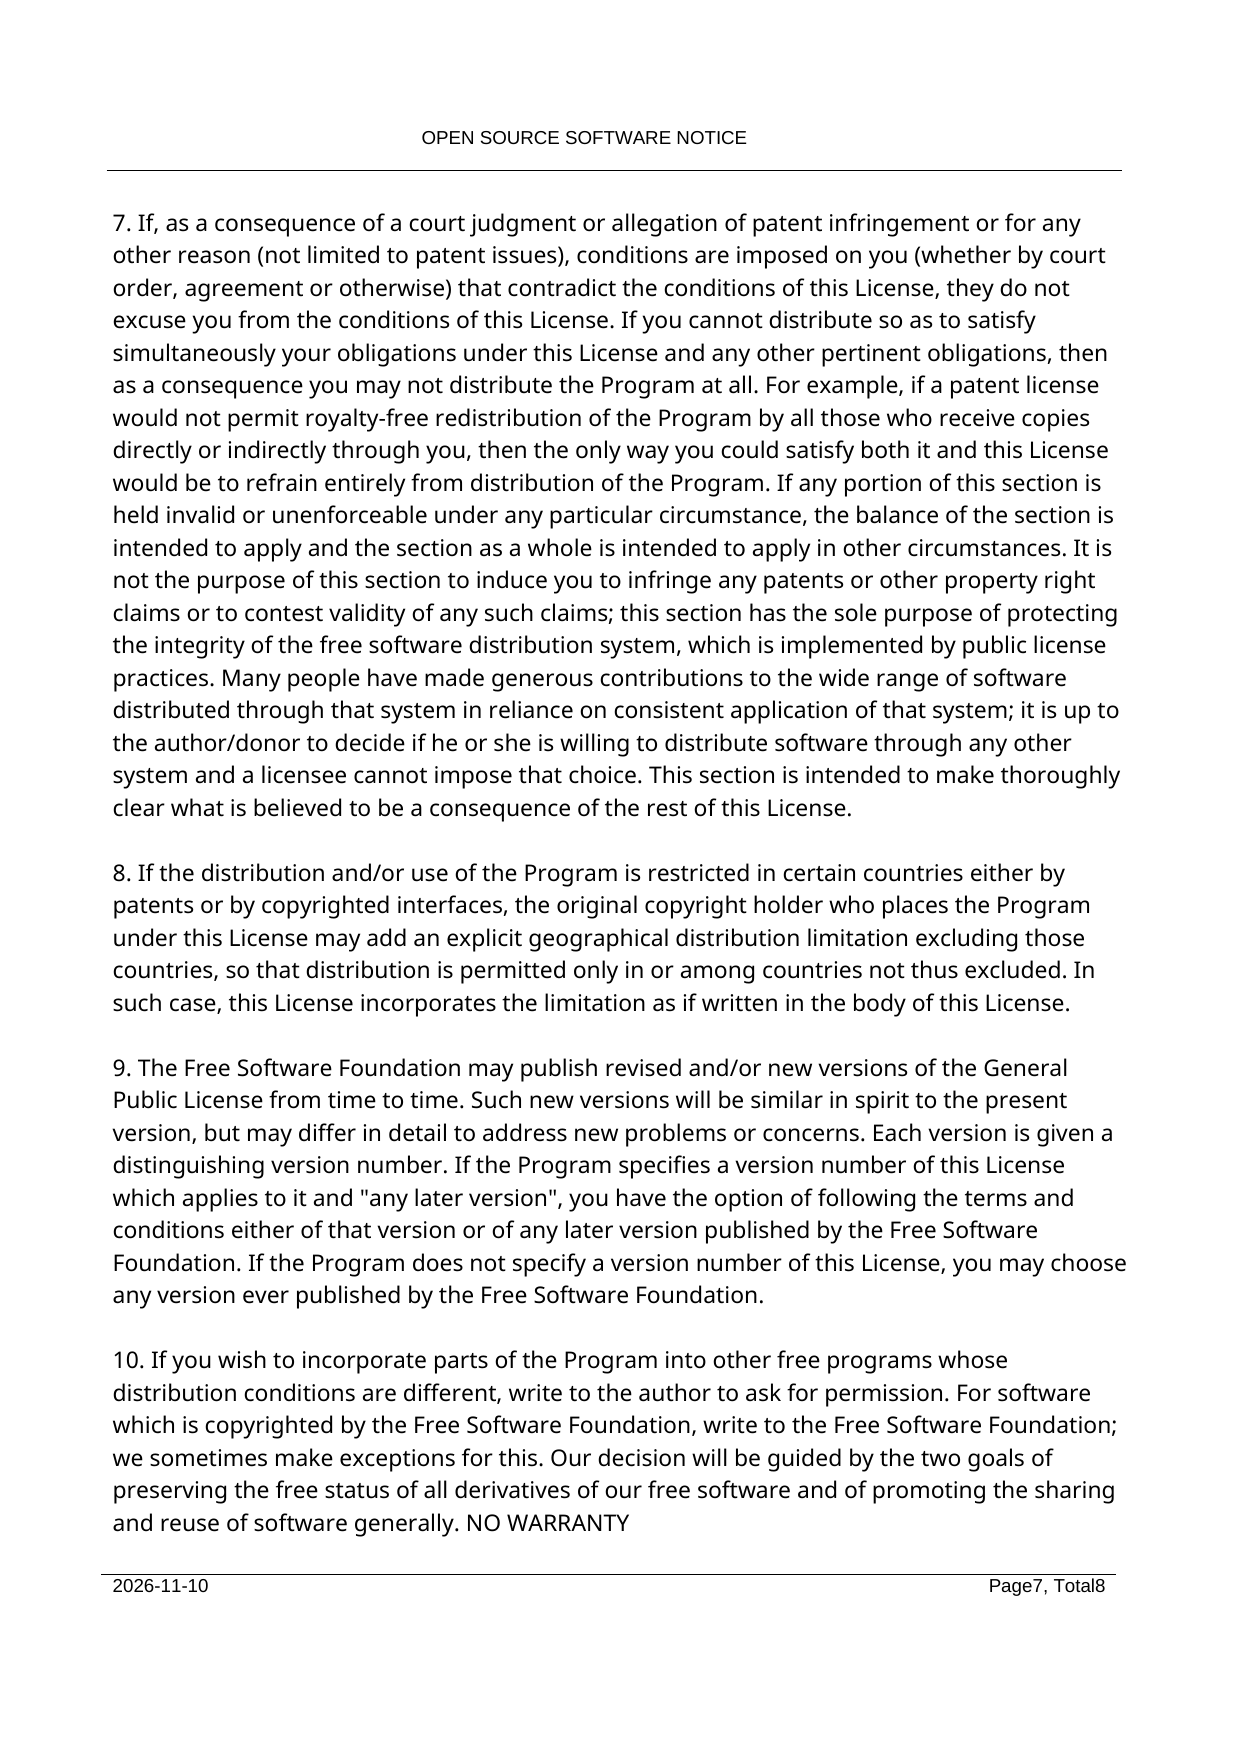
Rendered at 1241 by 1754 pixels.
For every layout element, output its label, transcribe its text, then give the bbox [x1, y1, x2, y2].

text 9. The Free Software Foundation may publish revised and/or new versions of the General Public License from time to time. Such new versions will be similar in spirit to the present version, but may differ in detail to address new problems or concerns. Each version is given a distinguishing version number. If the Program specifies a version number of this License which applies to it and "any later version", you have the option of following the terms and conditions either of that version or of any later version published by the Free Software Foundation. If the Program does not specify a version number of this License, you may choose any version ever published by the Free Software Foundation. [112, 1051, 1128, 1311]
text 8. If the distribution and/or use of the Program is restricted in certain countries either by patents or by copyrighted interfaces, the original copyright holder who places the Program under this License may add an explicit geographical distribution limitation excluding those countries, so that distribution is permitted only in or among countries not thus excluded. In such case, this License incorporates the limitation as if written in the body of this License. [112, 856, 1128, 1019]
text 10. If you wish to incorporate parts of the Program into other free programs whose distribution conditions are different, write to the author to ask for permission. For software which is copyrighted by the Free Software Foundation, write to the Free Software Foundation; we sometimes make exceptions for this. Our decision will be guided by the two goals of preserving the free status of all derivatives of our free software and of promoting the sharing and reuse of software generally. NO WARRANTY [112, 1344, 1128, 1539]
text 7. If, as a consequence of a court judgment or allegation of patent infringement or for any other reason (not limited to patent issues), conditions are imposed on you (whether by court order, agreement or otherwise) that contradict the conditions of this License, they do not excuse you from the conditions of this License. If you cannot distribute so as to satisfy simultaneously your obligations under this License and any other pertinent obligations, then as a consequence you may not distribute the Program at all. For example, if a patent license would not permit royalty-free redistribution of the Program by all those who receive copies directly or indirectly through you, then the only way you could satisfy both it and this License would be to refrain entirely from distribution of the Program. If any portion of this section is held invalid or unenforceable under any particular circumstance, the balance of the section is intended to apply and the section as a whole is intended to apply in other circumstances. It is not the purpose of this section to induce you to infringe any patents or other property right claims or to contest validity of any such claims; this section has the sole purpose of protecting the integrity of the free software distribution system, which is implemented by public license practices. Many people have made generous contributions to the wide range of software distributed through that system in reliance on consistent application of that system; it is up to the author/donor to decide if he or she is willing to distribute software through any other system and a licensee cannot impose that choice. This section is intended to make thoroughly clear what is believed to be a consequence of the rest of this License. [112, 206, 1128, 824]
